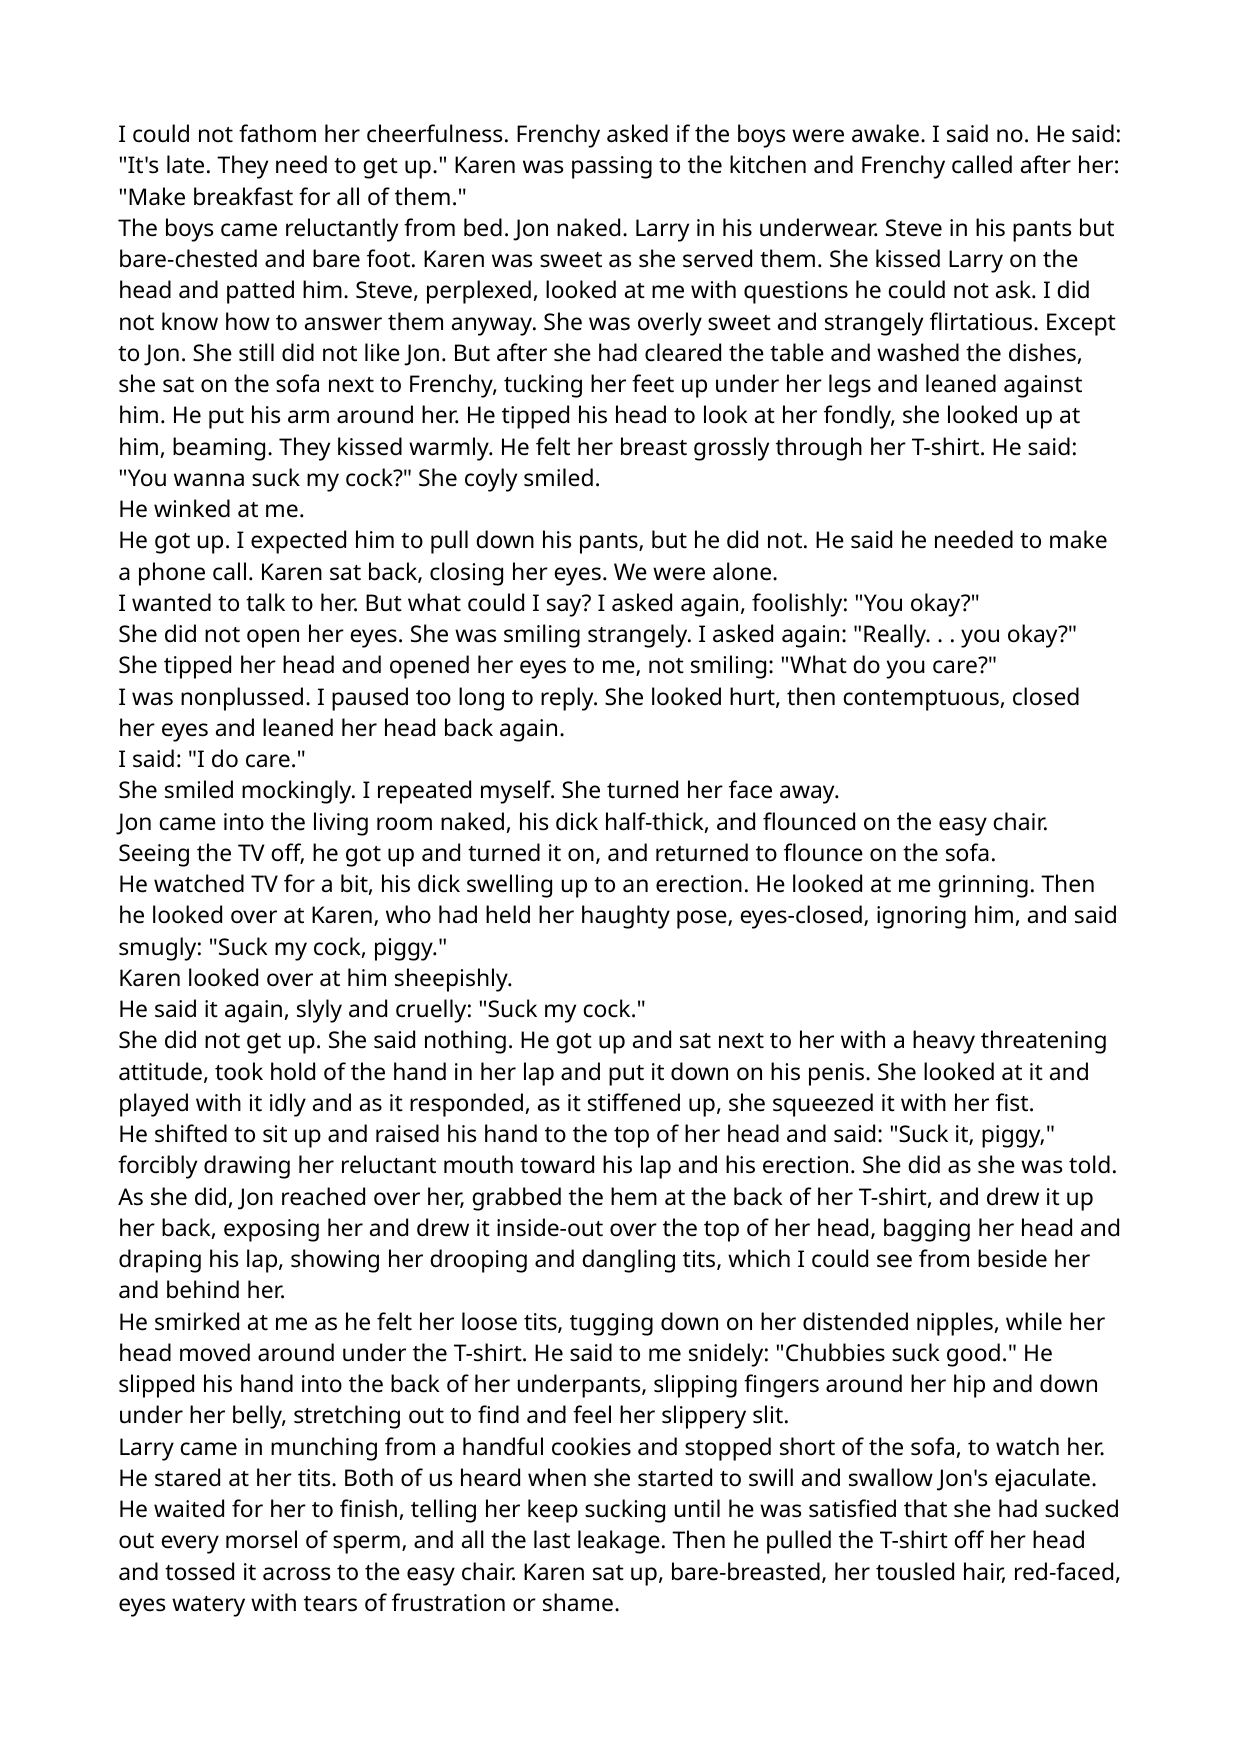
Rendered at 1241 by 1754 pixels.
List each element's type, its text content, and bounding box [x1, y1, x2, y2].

text I said: "I do care." [118, 743, 1122, 774]
text He winked at me. [118, 493, 1122, 524]
text I wanted to talk to her. But what could I say? I asked again, foolishly: "You okay?" [118, 587, 1122, 618]
text Jon came into the living room naked, his dick half-thick, and flounced on the easy chair. Seeing the TV off, he got up and turned it on, and returned to flounce on the sofa. [118, 806, 1122, 868]
text He shifted to sit up and raised his hand to the top of her head and said: "Suck it, piggy," forcibly drawing her reluctant mouth toward his lap and his erection. She did as she was told. As she did, Jon reached over her, grabbed the hem at the back of her T-shirt, and drew it up her back, exposing her and drew it inside-out over the top of her head, bagging her head and draping his lap, showing her drooping and dangling tits, which I could see from beside her and behind her. [118, 1118, 1122, 1306]
text She did not open her eyes. She was smiling strangely. I asked again: "Really. . . you okay?" [118, 618, 1122, 649]
text Larry came in munching from a handful cookies and stopped short of the sofa, to watch her. He stared at her tits. Both of us heard when she started to swill and swallow Jon's ejaculate. He waited for her to finish, telling her keep sucking until he was satisfied that she had sucked out every morsel of sperm, and all the last leakage. Then he pulled the T-shirt off her head and tossed it across to the easy chair. Karen sat up, bare-breasted, her tousled hair, red-faced, eyes watery with tears of frustration or shame. [118, 1431, 1122, 1618]
text He said it again, slyly and cruelly: "Suck my cock." [118, 993, 1122, 1024]
text The boys came reluctantly from bed. Jon naked. Larry in his underwear. Steve in his pants but bare-chested and bare foot. Karen was sweet as she served them. She kissed Larry on the head and patted him. Steve, perplexed, looked at me with questions he could not ask. I did not know how to answer them anyway. She was overly sweet and strangely flirtatious. Except to Jon. She still did not like Jon. But after she had cleared the table and washed the dishes, she sat on the sofa next to Frenchy, tucking her feet up under her legs and leaned against him. He put his arm around her. He tipped his head to look at her fondly, she looked up at him, beaming. They kissed warmly. He felt her breast grossly through her T-shirt. He said: "You wanna suck my cock?" She coyly smiled. [118, 212, 1122, 493]
text She tipped her head and opened her eyes to me, not smiling: "What do you care?" [118, 649, 1122, 681]
text I was nonplussed. I paused too long to reply. She looked hurt, then contemptuous, closed her eyes and leaned her head back again. [118, 681, 1122, 743]
text She did not get up. She said nothing. He got up and sat next to her with a heavy threatening attitude, took hold of the hand in her lap and put it down on his penis. She looked at it and played with it idly and as it responded, as it stiffened up, she squeezed it with her fist. [118, 1024, 1122, 1118]
text He got up. I expected him to pull down his pants, but he did not. He said he needed to make a phone call. Karen sat back, closing her eyes. We were alone. [118, 524, 1122, 587]
text He watched TV for a bit, his dick swelling up to an erection. He looked at me grinning. Then he looked over at Karen, who had held her haughty pose, eyes-closed, ignoring him, and said smugly: "Suck my cock, piggy." [118, 868, 1122, 962]
text She smiled mockingly. I repeated myself. She turned her face away. [118, 774, 1122, 806]
text I could not fathom her cheerfulness. Frenchy asked if the boys were awake. I said no. He said: "It's late. They need to get up." Karen was passing to the kitchen and Frenchy called after her: "Make breakfast for all of them." [118, 118, 1122, 212]
text Karen looked over at him sheepishly. [118, 962, 1122, 993]
text He smirked at me as he felt her loose tits, tugging down on her distended nipples, while her head moved around under the T-shirt. He said to me snidely: "Chubbies suck good." He slipped his hand into the back of her underpants, slipping fingers around her hip and down under her belly, stretching out to find and feel her slippery slit. [118, 1306, 1122, 1431]
